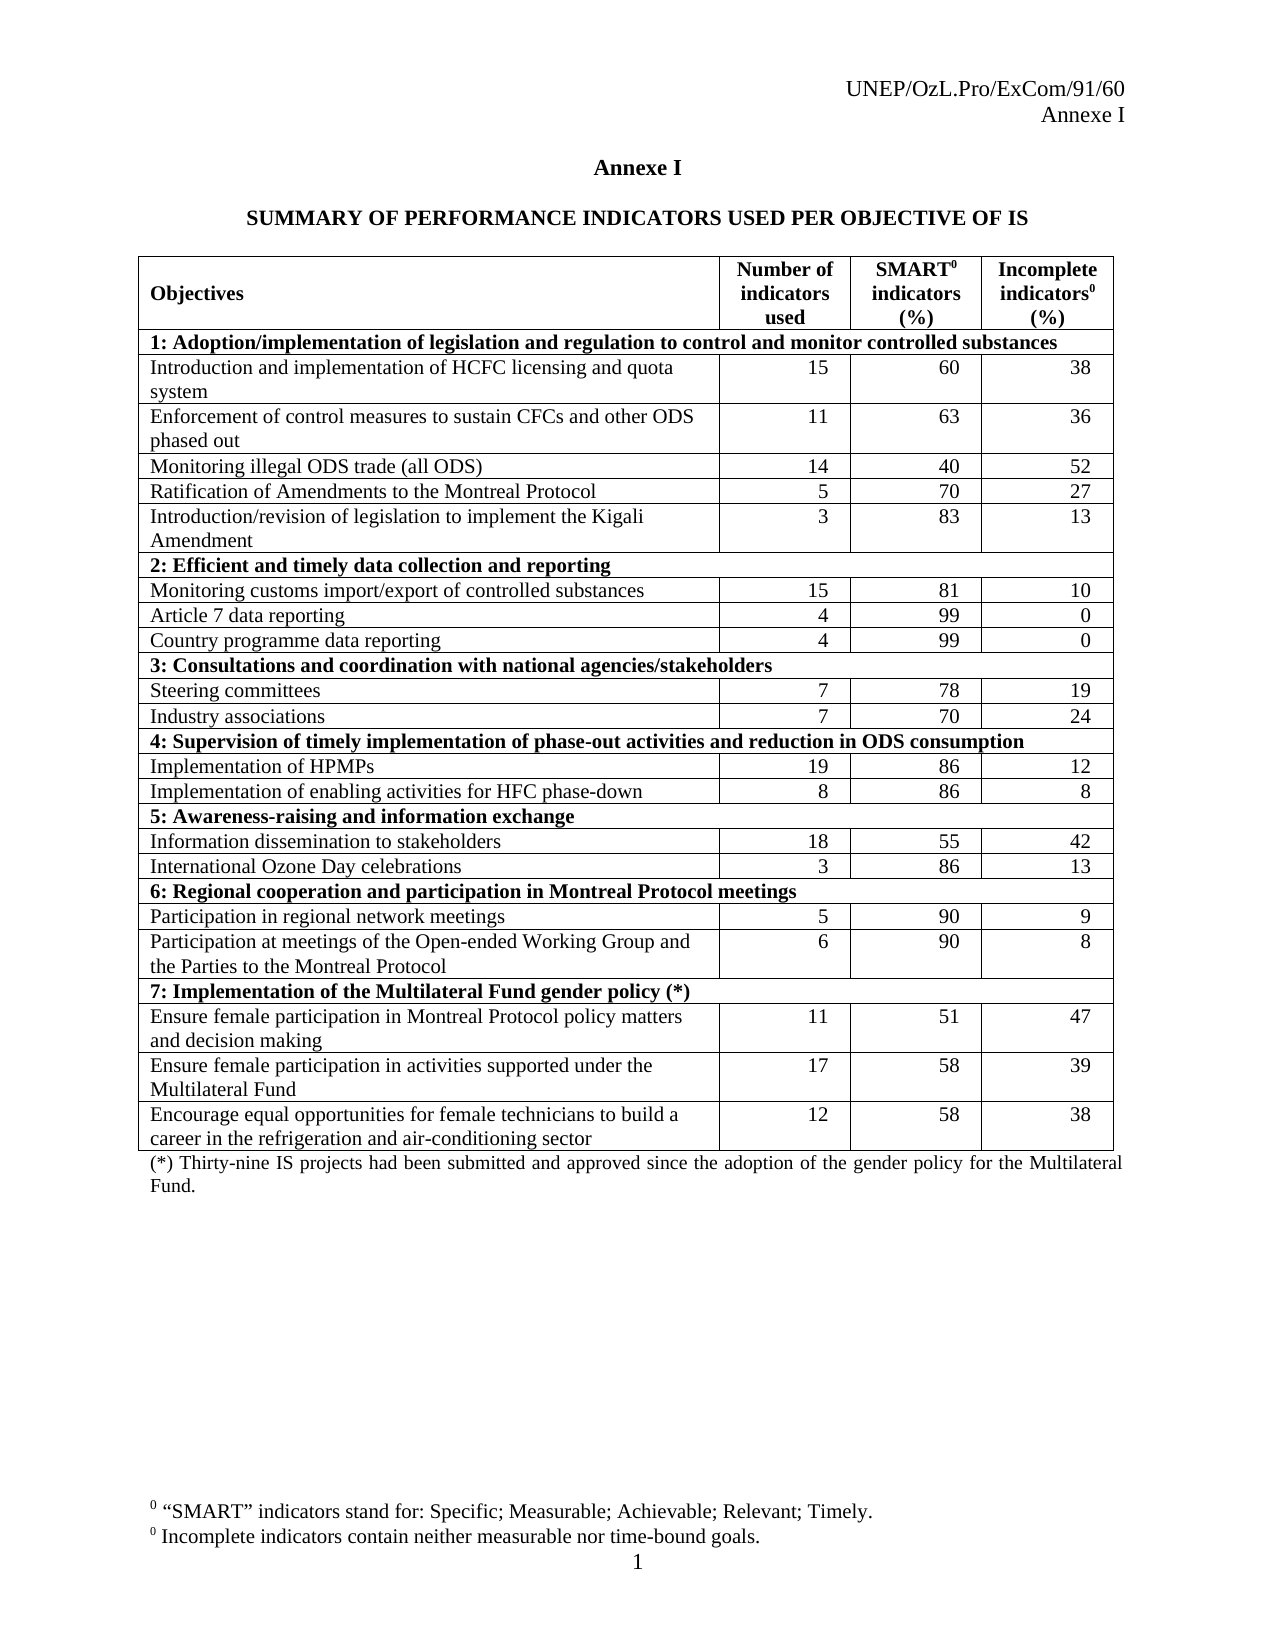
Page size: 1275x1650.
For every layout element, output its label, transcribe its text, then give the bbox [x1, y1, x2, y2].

table_cell 42 [982, 829, 1113, 853]
table_cell 27 [982, 479, 1113, 503]
table_cell 99 [851, 603, 981, 627]
table_cell 18 [720, 829, 850, 853]
table_cell 36 [982, 404, 1113, 452]
table_cell 12 [720, 1102, 850, 1150]
table_cell 2: Efficient and timely data collection and reporting [139, 553, 1113, 577]
table_cell 14 [720, 454, 850, 478]
table_cell 15 [720, 355, 850, 403]
table_cell Introduction and implementation of HCFC licensing and quota system [139, 355, 719, 403]
table_cell Information dissemination to stakeholders [139, 829, 719, 853]
table_cell 38 [982, 1102, 1113, 1150]
table_cell 0 [982, 603, 1113, 627]
table_cell 90 [851, 904, 981, 928]
table_cell 12 [982, 754, 1113, 778]
text (*) Thirty-nine IS projects had been submitted and approved since the adoption of the gender policy for the Multilateral Fund. [150, 1151, 1125, 1197]
table_cell 40 [851, 454, 981, 478]
table_cell Participation at meetings of the Open-ended Working Group and the Parties to the Montreal Protocol [139, 930, 719, 978]
table_cell 6 [720, 930, 850, 978]
table_cell 0 [982, 628, 1113, 652]
table_cell 13 [982, 854, 1113, 878]
table_cell 52 [982, 454, 1113, 478]
table_cell 83 [851, 504, 981, 552]
table_cell 3: Consultations and coordination with national agencies/stakeholders [139, 653, 1113, 677]
table_cell 3 [720, 504, 850, 552]
table_cell 60 [851, 355, 981, 403]
table_cell Participation in regional network meetings [139, 904, 719, 928]
table_cell Encourage equal opportunities for female technicians to build a career in the refrigeration and air-conditioning sector [139, 1102, 719, 1150]
table_cell 8 [982, 930, 1113, 978]
table_cell Implementation of HPMPs [139, 754, 719, 778]
table_cell 17 [720, 1053, 850, 1101]
table_cell 11 [720, 404, 850, 452]
table_cell 11 [720, 1004, 850, 1052]
table_cell 7 [720, 704, 850, 728]
table_cell 13 [982, 504, 1113, 552]
table_cell 15 [720, 578, 850, 602]
table_cell Ensure female participation in Montreal Protocol policy matters and decision making [139, 1004, 719, 1052]
table_cell 39 [982, 1053, 1113, 1101]
table_cell International Ozone Day celebrations [139, 854, 719, 878]
table_cell 70 [851, 704, 981, 728]
table_header Objectives [139, 257, 719, 329]
table_cell 9 [982, 904, 1113, 928]
table_cell Article 7 data reporting [139, 603, 719, 627]
text SUMMARY OF PERFORMANCE INDICATORS USED PER OBJECTIVE OF IS [150, 205, 1125, 231]
table_cell Ratification of Amendments to the Montreal Protocol [139, 479, 719, 503]
table_cell 70 [851, 479, 981, 503]
table_cell Steering committees [139, 679, 719, 702]
table_cell 5: Awareness-raising and information exchange [139, 804, 1113, 828]
table_cell 4: Supervision of timely implementation of phase-out activities and reduction in ODS consumption [139, 729, 1113, 753]
table_cell 51 [851, 1004, 981, 1052]
table_cell 1: Adoption/implementation of legislation and regulation to control and monitor controlled substances [139, 330, 1113, 354]
table_cell Monitoring illegal ODS trade (all ODS) [139, 454, 719, 478]
table_cell 78 [851, 679, 981, 702]
text Annexe I [150, 154, 1125, 180]
table_cell 55 [851, 829, 981, 853]
table_cell Ensure female participation in activities supported under the Multilateral Fund [139, 1053, 719, 1101]
table_cell 81 [851, 578, 981, 602]
table_cell 86 [851, 779, 981, 803]
table_cell 8 [720, 779, 850, 803]
table_cell Industry associations [139, 704, 719, 728]
table_cell 4 [720, 603, 850, 627]
table_cell Introduction/revision of legislation to implement the Kigali Amendment [139, 504, 719, 552]
table_cell 6: Regional cooperation and participation in Montreal Protocol meetings [139, 879, 1113, 903]
table_cell 19 [982, 679, 1113, 702]
table_cell Country programme data reporting [139, 628, 719, 652]
table_cell 10 [982, 578, 1113, 602]
table_header SMART indicators (%) [851, 257, 981, 329]
table_header Incomplete indicators (%) [982, 257, 1113, 329]
table_cell 3 [720, 854, 850, 878]
table_cell 90 [851, 930, 981, 978]
table_header Number of indicators used [720, 257, 850, 329]
table_cell 5 [720, 479, 850, 503]
table_cell 19 [720, 754, 850, 778]
table_cell 63 [851, 404, 981, 452]
table_cell 4 [720, 628, 850, 652]
table_cell Monitoring customs import/export of controlled substances [139, 578, 719, 602]
table_cell 86 [851, 854, 981, 878]
table_cell 8 [982, 779, 1113, 803]
table_cell Enforcement of control measures to sustain CFCs and other ODS phased out [139, 404, 719, 452]
table_cell 86 [851, 754, 981, 778]
table_cell 38 [982, 355, 1113, 403]
table_cell 7 [720, 679, 850, 702]
table_cell 58 [851, 1053, 981, 1101]
table_cell 47 [982, 1004, 1113, 1052]
table_cell Implementation of enabling activities for HFC phase-down [139, 779, 719, 803]
table_cell 24 [982, 704, 1113, 728]
table_cell 99 [851, 628, 981, 652]
table_cell 7: Implementation of the Multilateral Fund gender policy (*) [139, 979, 1113, 1003]
table_cell 58 [851, 1102, 981, 1150]
table_cell 5 [720, 904, 850, 928]
